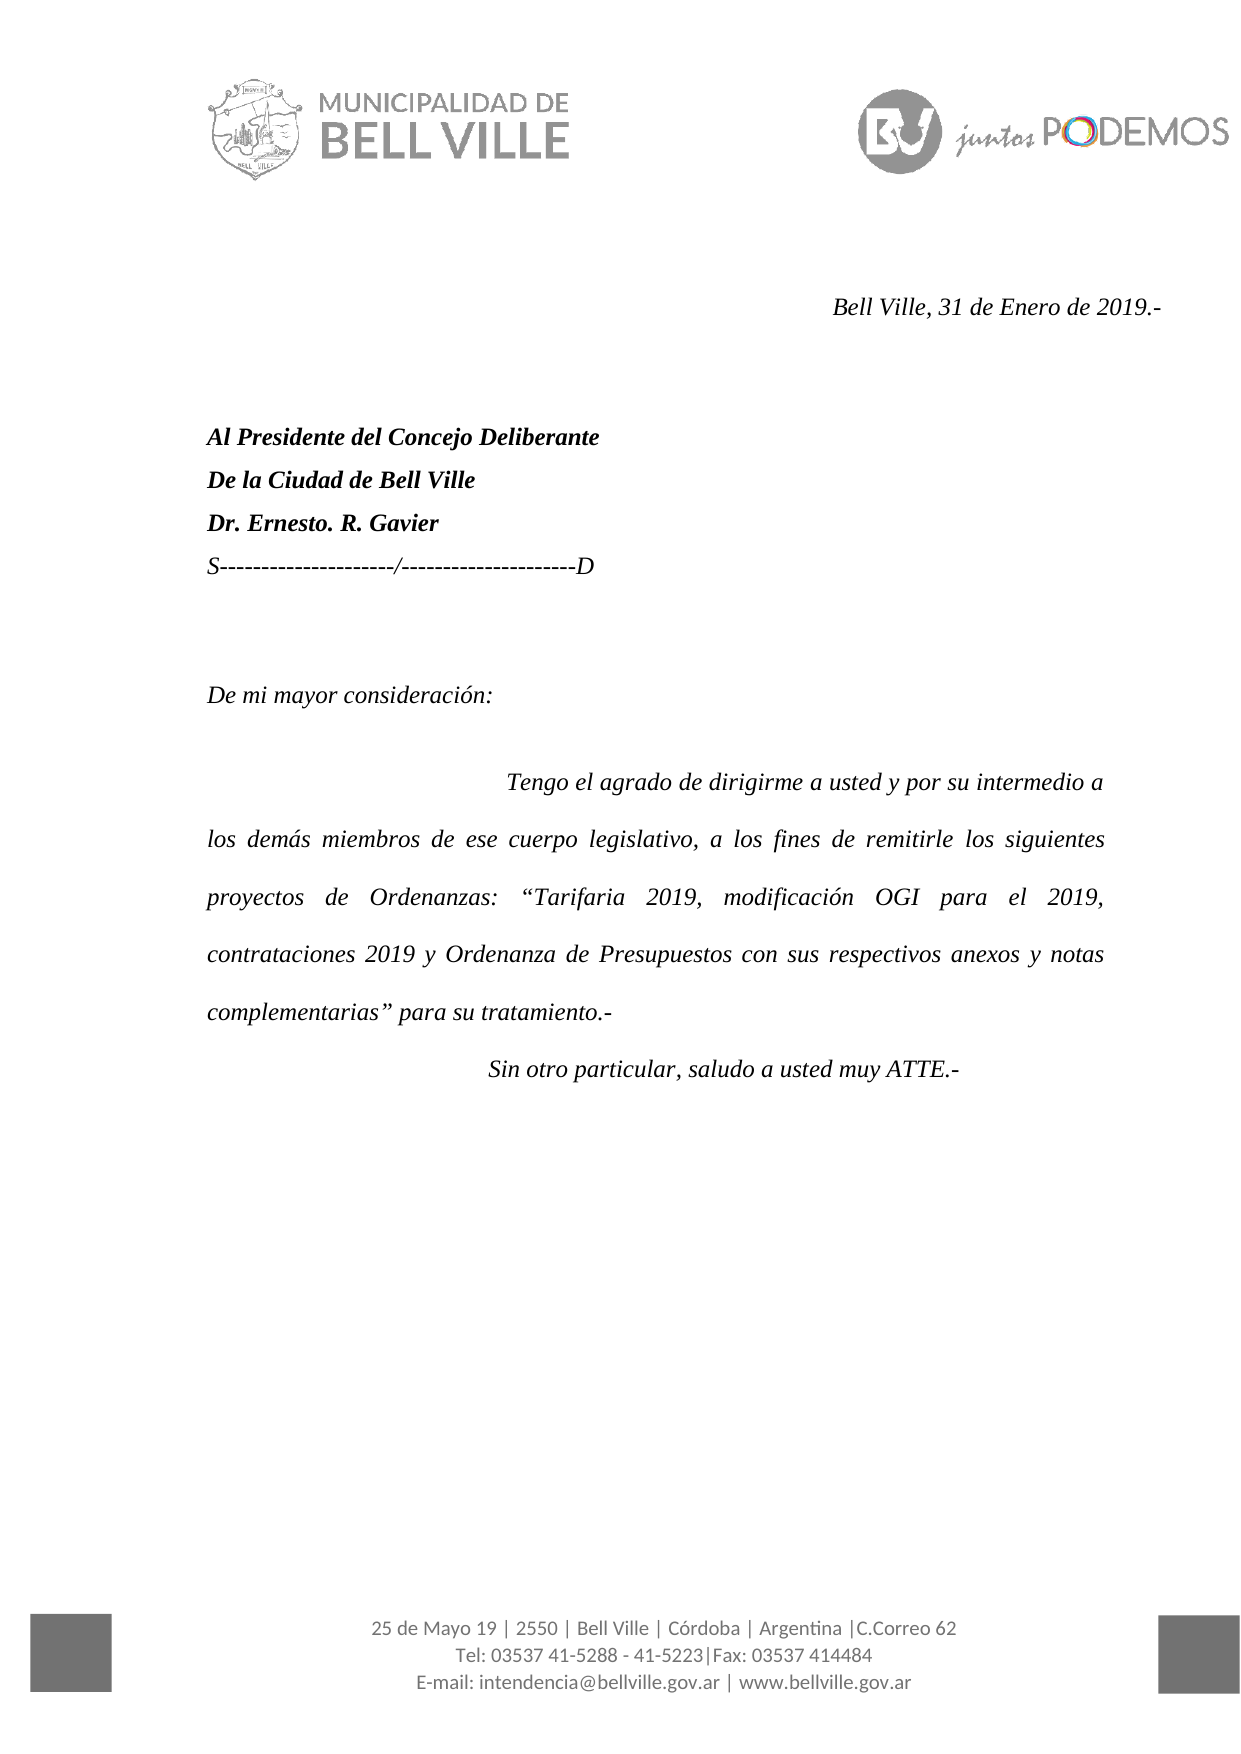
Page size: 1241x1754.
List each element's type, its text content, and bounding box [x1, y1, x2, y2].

text Bell Ville, 31 de Enero de 2019.- [207, 292, 1107, 321]
text Dr. Ernesto. R. Gavier [207, 508, 1107, 537]
picture [200, 73, 1234, 183]
text Tengo el agrado de dirigirme a usted y por su intermedio a los demás miembros de ese cuerpo legislativo, a los fines de remitirle los siguientes proyectos de Ordenanzas: “Tarifaria 2019, modificación OGI para el 2019, contrataciones 2019 y Ordenanza de Presupuestos con sus respectivos anexos y notas complementarias” para su tratamiento.- [207, 767, 1107, 1025]
text S---------------------/---------------------D [207, 551, 1107, 580]
text Sin otro particular, saludo a usted muy ATTE.- [207, 1054, 1107, 1083]
text De la Ciudad de Bell Ville [207, 465, 1107, 493]
text Al Presidente del Concejo Deliberante [207, 422, 1107, 450]
text De mi mayor consideración: [207, 680, 1107, 709]
